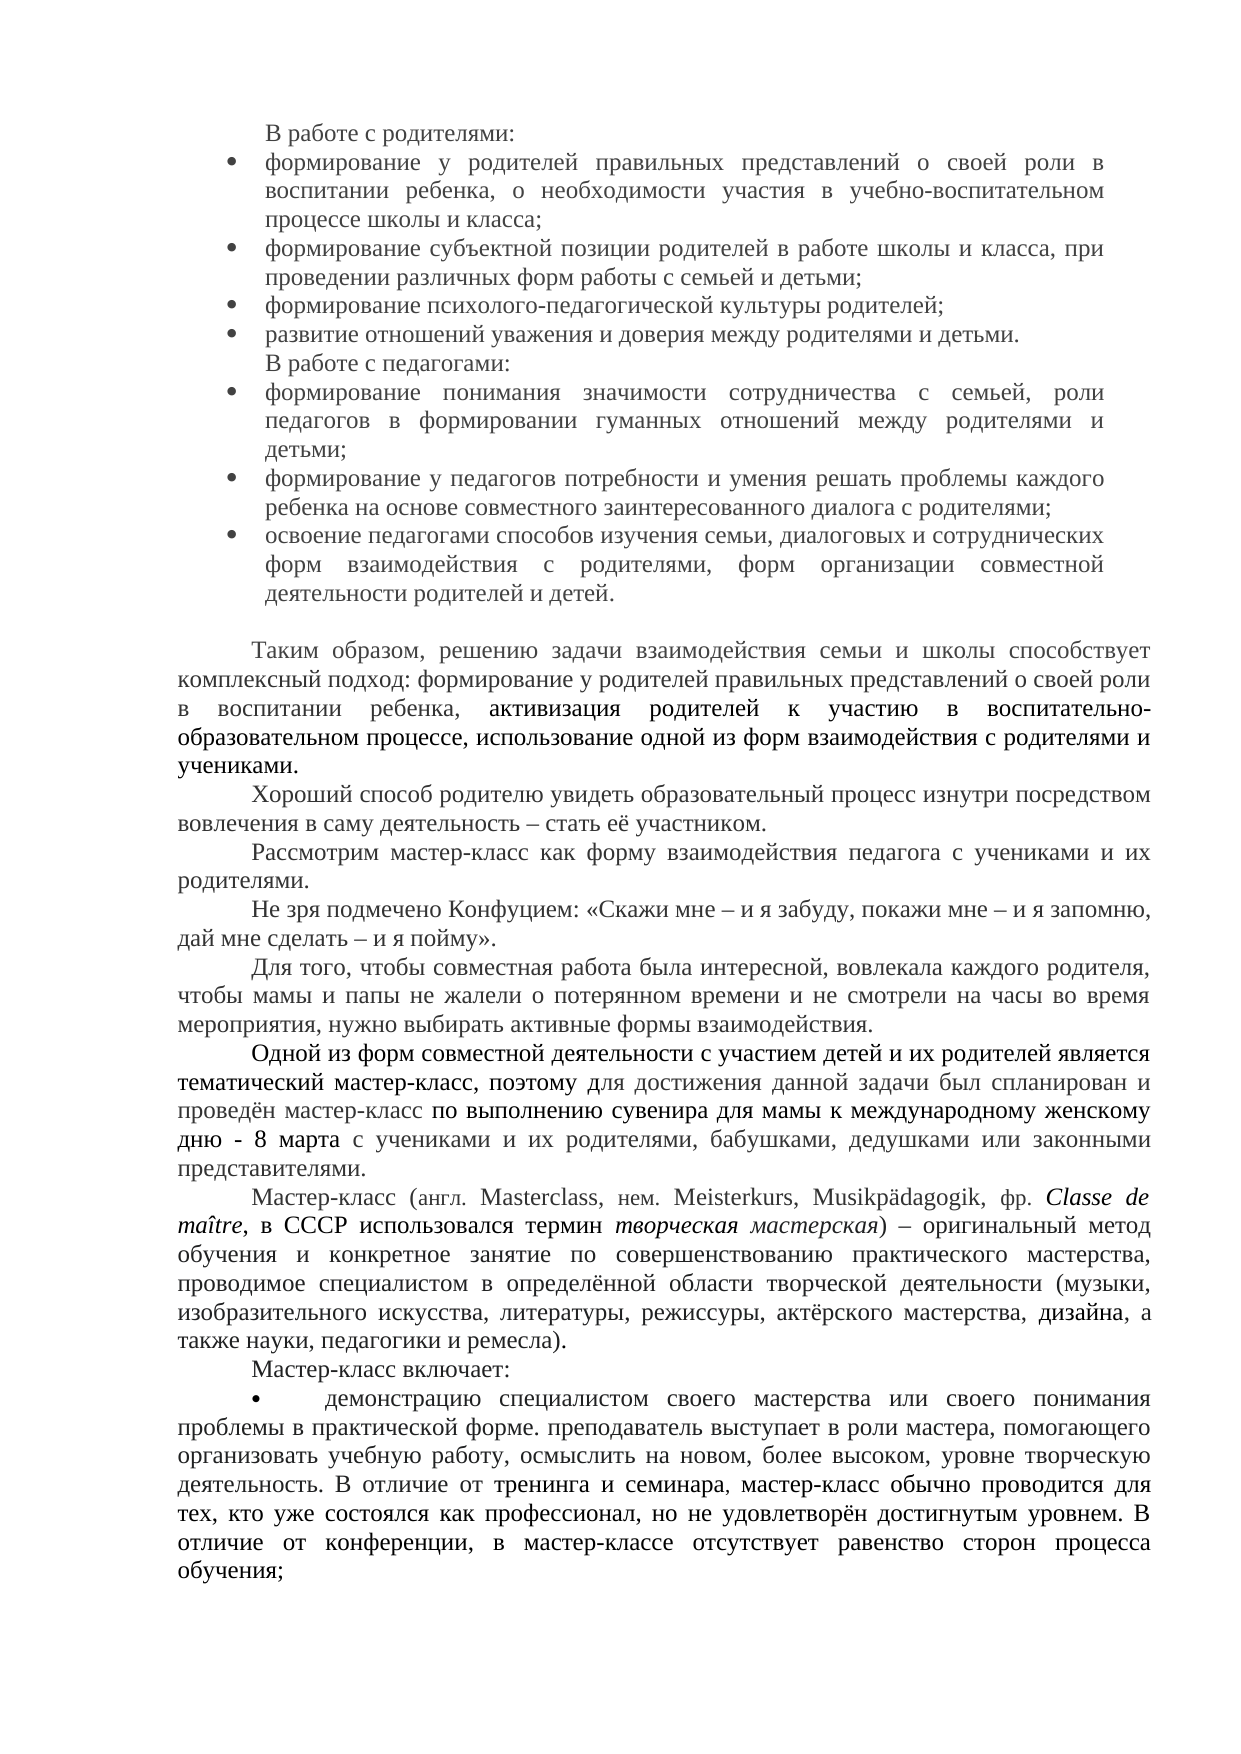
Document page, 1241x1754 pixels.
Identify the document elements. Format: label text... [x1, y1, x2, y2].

text Одной из форм совместной деятельности с участием детей и их родителей является тематический мастер-класс, поэтому для достижения данной задачи был спланирован и проведён мастер-класс по выполнению сувенира для мамы к международному женскому дню - 8 марта с учениками и их родителями, бабушками, дедушками или законными представителями. [177, 1038, 1152, 1182]
list формирование у педагогов потребности и умения решать проблемы каждого ребенка на основе совместного заинтересованного диалога с родителями; [227, 463, 1105, 521]
list развитие отношений уважения и доверия между родителями и детьми. [227, 319, 1105, 348]
list формирование психолого-педагогической культуры родителей; [227, 291, 1105, 319]
list формирование у родителей правильных представлений о своей роли в воспитании ребенка, о необходимости участия в учебно-воспитательном процессе школы и класса; [227, 147, 1105, 233]
text Рассмотрим мастер-класс как форму взаимодействия педагога с учениками и их родителями. [177, 837, 1152, 894]
text Для того, чтобы совместная работа была интересной, вовлекала каждого родителя, чтобы мамы и папы не жалели о потерянном времени и не смотрели на часы во время мероприятия, нужно выбирать активные формы взаимодействия. [177, 952, 1152, 1038]
text Хороший способ родителю увидеть образовательный процесс изнутри посредством вовлечения в саму деятельность – стать её участником. [177, 779, 1152, 837]
text Мастер-класс включает: [177, 1354, 1152, 1383]
text Мастер-класс (англ. Masterclass, нем. Meisterkurs, Musikpädagogik, фр. Classe de maître, в СССР использовался термин творческая мастерская) – оригинальный метод обучения и конкретное занятие по совершенствованию практического мастерства, проводимое специалистом в определённой области творческой деятельности (музыки, изобразительного искусства, литературы, режиссуры, актёрского мастерства, дизайна, а также науки, педагогики и ремесла). [567, 1297, 1152, 1354]
list В работе с педагогами: [265, 348, 1105, 377]
text Не зря подмечено Конфуцием: «Скажи мне – и я забуду, покажи мне – и я запомню, дай мне сделать – и я пойму». [177, 894, 1152, 952]
text Мастер-класс (англ. Masterclass, нем. Meisterkurs, Musikpädagogik, фр. Classe de maître, в СССР использовался термин творческая мастерская) – оригинальный метод обучения и конкретное занятие по совершенствованию практического мастерства, проводимое специалистом в определённой области творческой деятельности (музыки, изобразительного искусства, литературы, режиссуры, актёрского мастерства, дизайна, а также науки, педагогики и ремесла). [177, 1182, 1032, 1239]
list освоение педагогами способов изучения семьи, диалоговых и сотруднических форм взаимодействия с родителями, форм организации совместной деятельности родителей и детей. [227, 521, 1105, 607]
list формирование субъектной позиции родителей в работе школы и класса, при проведении различных форм работы с семьей и детьми; [227, 233, 1105, 291]
list Таким образом, решению задачи взаимодействия семьи и школы способствует комплексный подход: формирование у родителей правильных представлений о своей роли в воспитании ребенка, активизация родителей к участию в воспитательно-образовательном процессе, использование одной из форм взаимодействия с родителями и учениками. [177, 693, 1152, 779]
list В работе с родителями: [265, 118, 1105, 147]
list формирование понимания значимости сотрудничества с семьей, роли педагогов в формировании гуманных отношений между родителями и детьми; [227, 377, 1105, 463]
list Таким образом, решению задачи взаимодействия семьи и школы способствует комплексный подход: формирование у родителей правильных представлений о своей роли в воспитании ребенка, активизация родителей к участию в воспитательно-образовательном процессе, использование одной из форм взаимодействия с родителями и учениками. [177, 636, 1152, 664]
list демонстрацию специалистом своего мастерства или своего понимания проблемы в практической форме. преподаватель выступает в роли мастера, помогающего организовать учебную работу, осмыслить на новом, более высоком, уровне творческую деятельность. В отличие от тренинга и семинара, мастер-класс обычно проводится для тех, кто уже состоялся как профессионал, но не удовлетворён достигнутым уровнем. В отличие от конференции, в мастер-классе отсутствует равенство сторон процесса обучения; [177, 1383, 1152, 1584]
